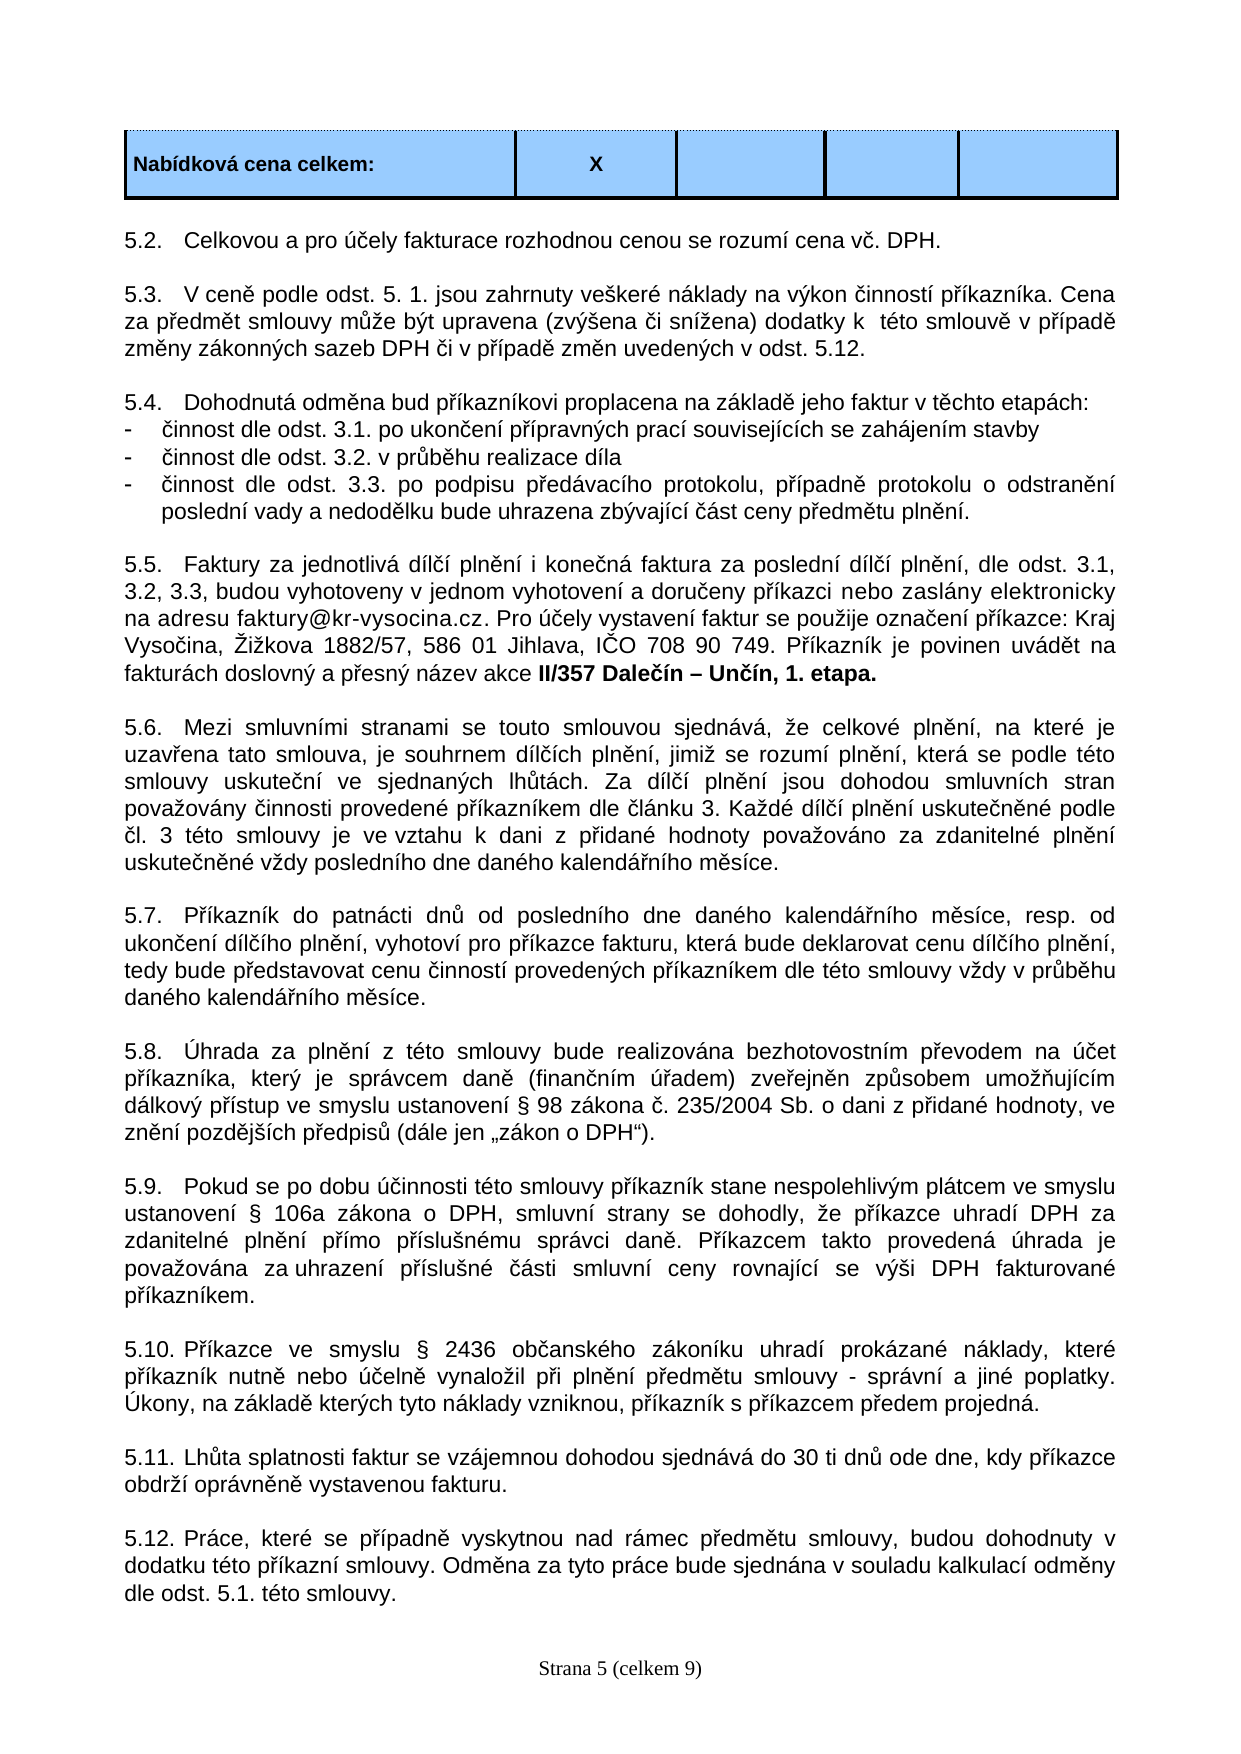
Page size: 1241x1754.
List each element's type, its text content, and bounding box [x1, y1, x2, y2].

list činnost dle odst. 3.1. po ukončení přípravných prací souvisejících se zahájením stavby [124, 416, 1116, 443]
table_cell X [516, 130, 677, 196]
list činnost dle odst. 3.3. po podpisu předávacího protokolu, případně protokolu o odstranění poslední vady a nedodělku bude uhrazena zbývající část ceny předmětu plnění. [124, 470, 1116, 524]
list činnost dle odst. 3.2. v průběhu realizace díla [124, 443, 1116, 470]
list Pokud se po dobu účinnosti této smlouvy příkazník stane nespolehlivým plátcem ve smyslu ustanovení § 106a zákona o DPH, smluvní strany se dohodly, že příkazce uhradí DPH za zdanitelné plnění přímo příslušnému správci daně. Příkazcem takto provedená úhrada je považována za uhrazení příslušné části smluvní ceny rovnající se výši DPH fakturované příkazníkem. [124, 1173, 1116, 1308]
list Úhrada za plnění z této smlouvy bude realizována bezhotovostním převodem na účet příkazníka, který je správcem daně (finančním úřadem) zveřejněn způsobem umožňujícím dálkový přístup ve smyslu ustanovení § 98 zákona č. 235/2004 Sb. o dani z přidané hodnoty, ve znění pozdějších předpisů (dále jen „zákon o DPH“). [124, 1038, 1116, 1146]
list V ceně podle odst. 5. 1. jsou zahrnuty veškeré náklady na výkon činností příkazníka. Cena za předmět smlouvy může být upravena (zvýšena či snížena) dodatky k této smlouvě v případě změny zákonných sazeb DPH či v případě změn uvedených v odst. 5.12. [124, 281, 1116, 362]
table_cell [825, 130, 958, 196]
list Mezi smluvními stranami se touto smlouvou sjednává, že celkové plnění, na které je uzavřena tato smlouva, je souhrnem dílčích plnění, jimiž se rozumí plnění, která se podle této smlouvy uskuteční ve sjednaných lhůtách. Za dílčí plnění jsou dohodou smluvních stran považovány činnosti provedené příkazníkem dle článku 3. Každé dílčí plnění uskutečněné podle čl. 3 této smlouvy je ve vztahu k dani z přidané hodnoty považováno za zdanitelné plnění uskutečněné vždy posledního dne daného kalendářního měsíce. [124, 713, 1116, 876]
list Příkazce ve smyslu § 2436 občanského zákoníku uhradí prokázané náklady, které příkazník nutně nebo účelně vynaložil při plnění předmětu smlouvy - správní a jiné poplatky. Úkony, na základě kterých tyto náklady vzniknou, příkazník s příkazcem předem projedná. [124, 1336, 1116, 1417]
table_cell Nabídková cena celkem: [127, 130, 514, 196]
list Celkovou a pro účely fakturace rozhodnou cenou se rozumí cena vč. DPH. [124, 227, 1116, 254]
list Příkazník do patnácti dnů od posledního dne daného kalendářního měsíce, resp. od ukončení dílčího plnění, vyhotoví pro příkazce fakturu, která bude deklarovat cenu dílčího plnění, tedy bude představovat cenu činností provedených příkazníkem dle této smlouvy vždy v průběhu daného kalendářního měsíce. [124, 902, 1116, 1011]
list Práce, které se případně vyskytnou nad rámec předmětu smlouvy, budou dohodnuty v dodatku této příkazní smlouvy. Odměna za tyto práce bude sjednána v souladu kalkulací odměny dle odst. 5.1. této smlouvy. [124, 1525, 1116, 1606]
list Lhůta splatnosti faktur se vzájemnou dohodou sjednává do 30 ti dnů ode dne, kdy příkazce obdrží oprávněně vystavenou fakturu. [124, 1444, 1116, 1498]
table_cell [959, 130, 1116, 196]
list Faktury za jednotlivá dílčí plnění i konečná faktura za poslední dílčí plnění, dle odst. 3.1, 3.2, 3.3, budou vyhotoveny v jednom vyhotovení a doručeny příkazci nebo zaslány elektronicky na adresu faktury@kr-vysocina.cz. Pro účely vystavení faktur se použije označení příkazce: Kraj Vysočina, Žižkova 1882/57, 586 01 Jihlava, IČO 708 90 749. Příkazník je povinen uvádět na fakturách doslovný a přesný název akce II/357 Dalečín – Unčín, 1. etapa. [124, 551, 1116, 686]
table_cell [678, 130, 824, 196]
list Dohodnutá odměna bud příkazníkovi proplacena na základě jeho faktur v těchto etapách: [124, 389, 1116, 416]
